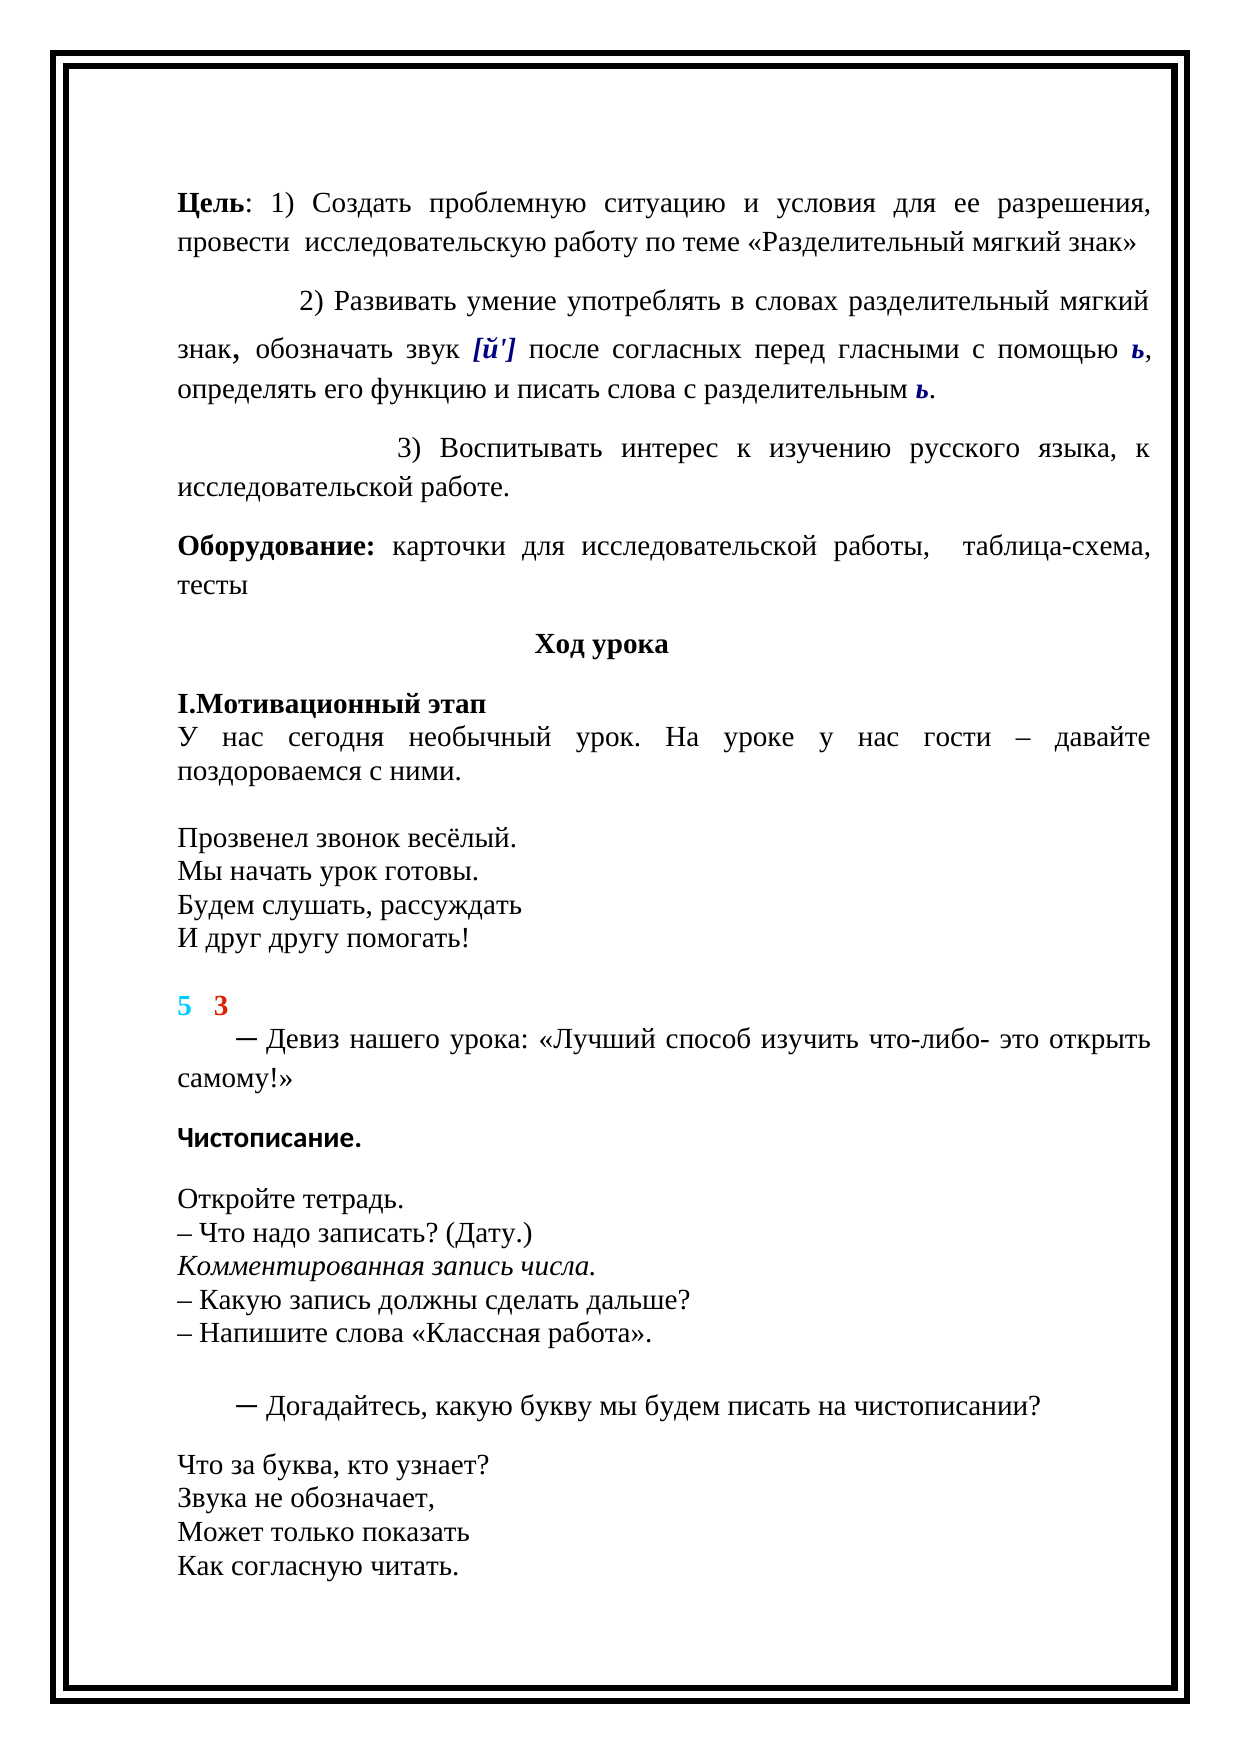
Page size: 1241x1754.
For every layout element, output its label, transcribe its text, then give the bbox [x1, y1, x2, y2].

list Догадайтесь, какую букву мы будем писать на чистописании? [177, 1388, 1152, 1421]
text Что за буква, кто узнает? [177, 1447, 1152, 1481]
text Как согласную читать. [177, 1548, 1152, 1581]
text – Что надо записать? (Дату.) [177, 1215, 1152, 1248]
text Оборудование: карточки для исследовательской работы, таблица-схема, тесты [177, 528, 1152, 601]
text I.Мотивационный этап [177, 686, 1152, 719]
text Цель: 1) Создать проблемную ситуацию и условия для ее разрешения, провести исследовательскую работу по теме «Разделительный мягкий знак» [177, 185, 1152, 257]
text И друг другу помогать! [177, 921, 1152, 954]
text Может только показать [177, 1514, 1152, 1548]
text Звука не обозначает, [177, 1481, 1152, 1514]
text – Напишите слова «Классная работа». [177, 1316, 1152, 1349]
text Будем слушать, рассуждать [177, 887, 1152, 921]
text У нас сегодня необычный урок. На уроке у нас гости – давайте поздороваемся с ними. [177, 719, 1152, 786]
text 3) Воспитывать интерес к изучению русского языка, к исследовательской работе. [177, 431, 1152, 503]
text 5 3 [177, 988, 1152, 1022]
text Прозвенел звонок весёлый. [177, 820, 1152, 853]
list Девиз нашего урока: «Лучший способ изучить что-либо- это открыть самому!» [177, 1022, 1152, 1094]
text Ход урока [177, 626, 1152, 660]
text Мы начать урок готовы. [177, 853, 1152, 887]
text – Какую запись должны сделать дальше? [177, 1282, 1152, 1316]
text Чистописание. [177, 1119, 1152, 1155]
text Откройте тетрадь. [177, 1181, 1152, 1215]
text Комментированная запись числа. [177, 1248, 1152, 1282]
text 2) Развивать умение употреблять в словах разделительный мягкий знак, обозначать звук [й'] после согласных перед гласными с помощью ь, определять его функцию и писать слова с разделительным ь. [177, 283, 1152, 405]
